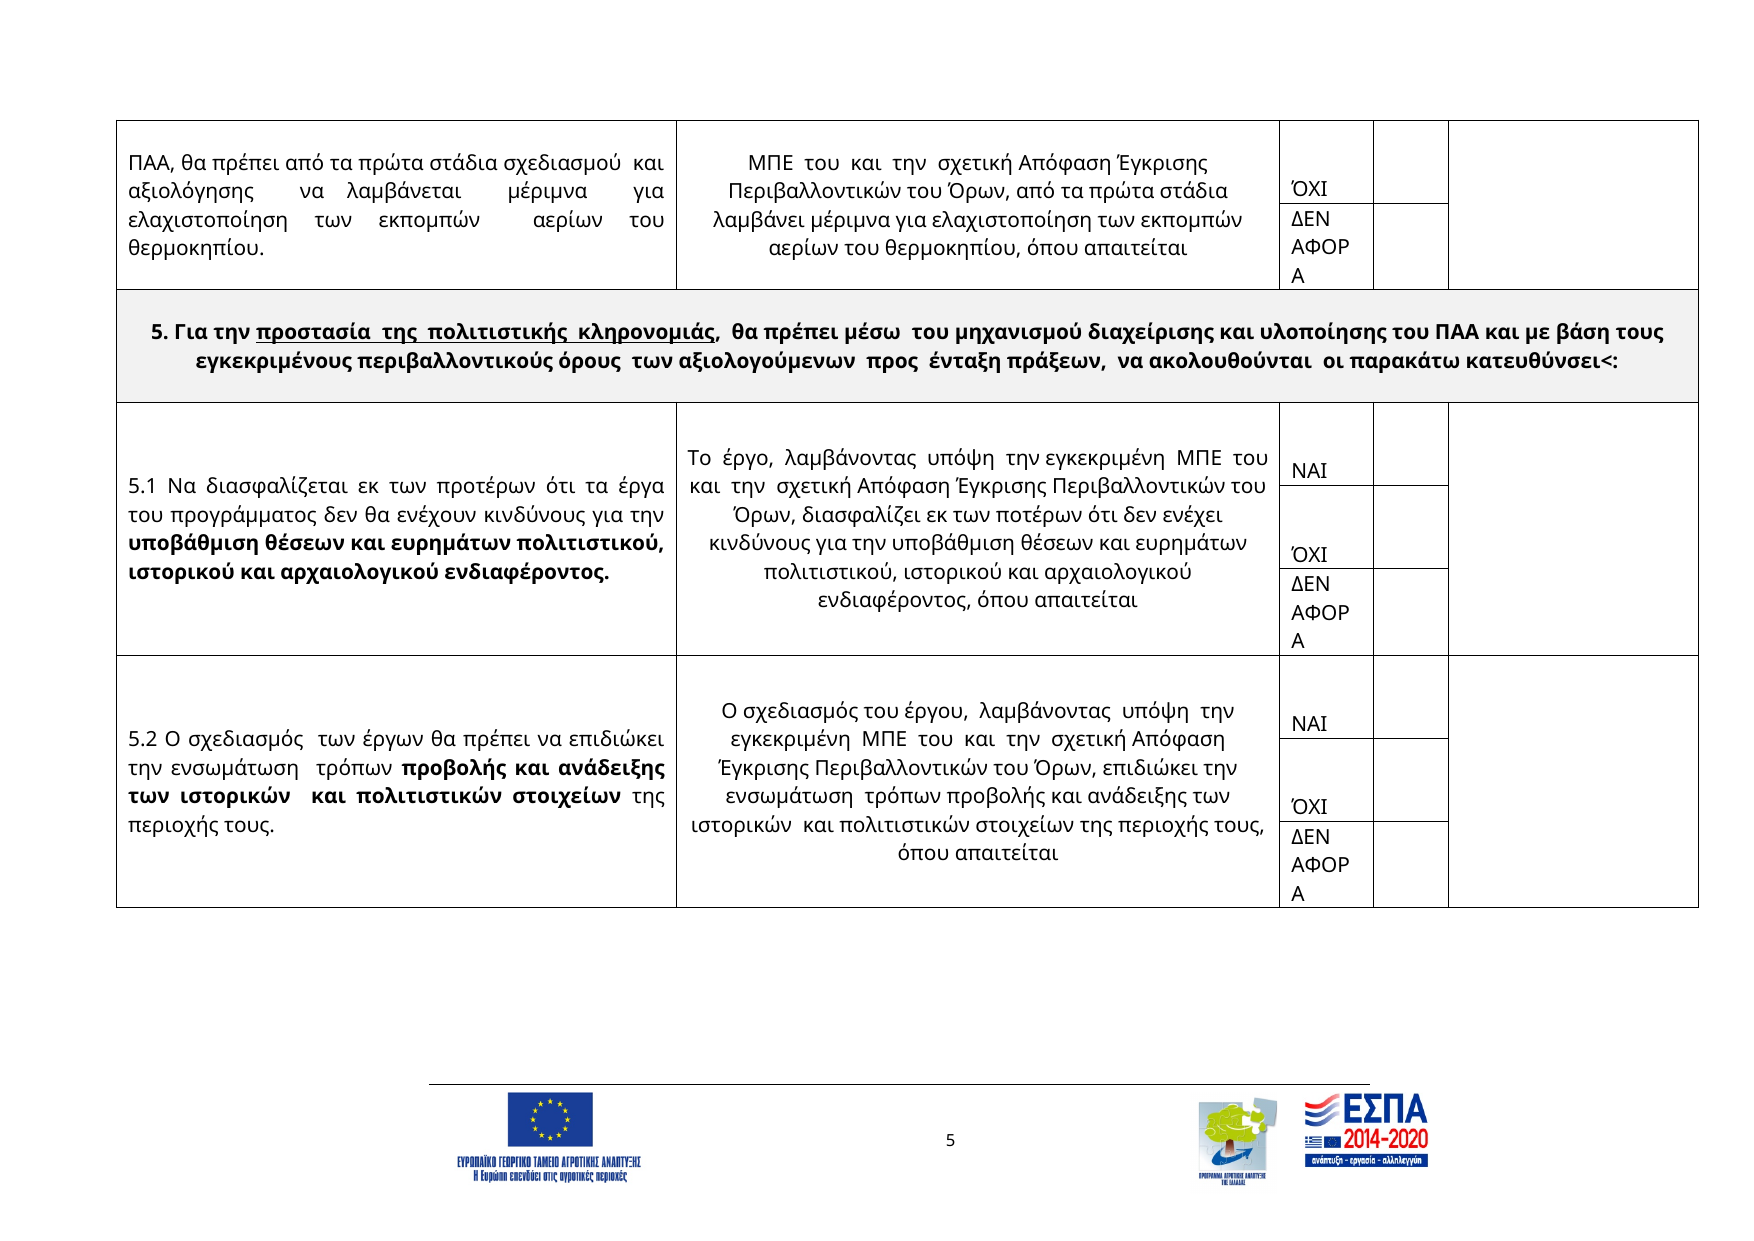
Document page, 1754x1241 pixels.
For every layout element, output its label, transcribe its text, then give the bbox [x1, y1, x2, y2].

table_cell ΔΕΝ ΑΦΟΡΑ [1280, 204, 1373, 289]
table_cell [1374, 569, 1448, 654]
picture [1302, 1092, 1430, 1169]
table_cell ΝΑΙ [1280, 403, 1373, 485]
table_cell 5.2 Ο σχεδιασμός των έργων θα πρέπει να επιδιώκει την ενσωμάτωση τρόπων προβολής και ανάδειξης των ιστορικών και πολιτιστικών στοιχείων της περιοχής τους. [117, 656, 676, 907]
table_cell Το έργο, λαμβάνοντας υπόψη την εγκεκριμένη ΜΠΕ του και την σχετική Απόφαση Έγκρισης Περιβαλλοντικών του Όρων, διασφαλίζει εκ των ποτέρων ότι δεν ενέχει κινδύνους για την υποβάθμιση θέσεων και ευρημάτων πολιτιστικού, ιστορικού και αρχαιολογικού ενδιαφέροντος, όπου απαιτείται [677, 403, 1279, 654]
table_cell [1374, 656, 1448, 738]
table_cell ΌΧΙ [1280, 121, 1373, 203]
table_cell [1374, 403, 1448, 485]
table_cell [1374, 121, 1448, 203]
table_cell ΌΧΙ [1280, 486, 1373, 568]
table_cell [1449, 121, 1698, 289]
table_cell [1374, 739, 1448, 821]
table_cell 5. Για την προστασία της πολιτιστικής κληρονομιάς, θα πρέπει μέσω του μηχανισμού διαχείρισης και υλοποίησης του ΠΑΑ και με βάση τους εγκεκριμένους περιβαλλοντικούς όρους των αξιολογούμενων προς ένταξη πράξεων, να ακολουθούνται οι παρακάτω κατευθύνσει<: [117, 290, 1698, 402]
table_cell [1449, 403, 1698, 654]
table_cell [1374, 822, 1448, 907]
table_cell ΝΑΙ [1280, 656, 1373, 738]
table_cell 5.1 Να διασφαλίζεται εκ των προτέρων ότι τα έργα του προγράμματος δεν θα ενέχουν κινδύνους για την υποβάθμιση θέσεων και ευρημάτων πολιτιστικού, ιστορικού και αρχαιολογικού ενδιαφέροντος. [117, 403, 676, 654]
table_cell Ο σχεδιασμός του έργου, λαμβάνοντας υπόψη την εγκεκριμένη ΜΠΕ του και την σχετική Απόφαση Έγκρισης Περιβαλλοντικών του Όρων, επιδιώκει την ενσωμάτωση τρόπων προβολής και ανάδειξης των ιστορικών και πολιτιστικών στοιχείων της περιοχής τους, όπου απαιτείται [677, 656, 1279, 907]
table_cell [1374, 486, 1448, 568]
table_cell ΔΕΝ ΑΦΟΡΑ [1280, 569, 1373, 654]
table_cell ΌΧΙ [1280, 739, 1373, 821]
picture [1189, 1092, 1277, 1193]
table_cell [1449, 656, 1698, 907]
table_cell [1374, 204, 1448, 289]
picture [440, 1085, 660, 1192]
table_cell ΔΕΝ ΑΦΟΡΑ [1280, 822, 1373, 907]
